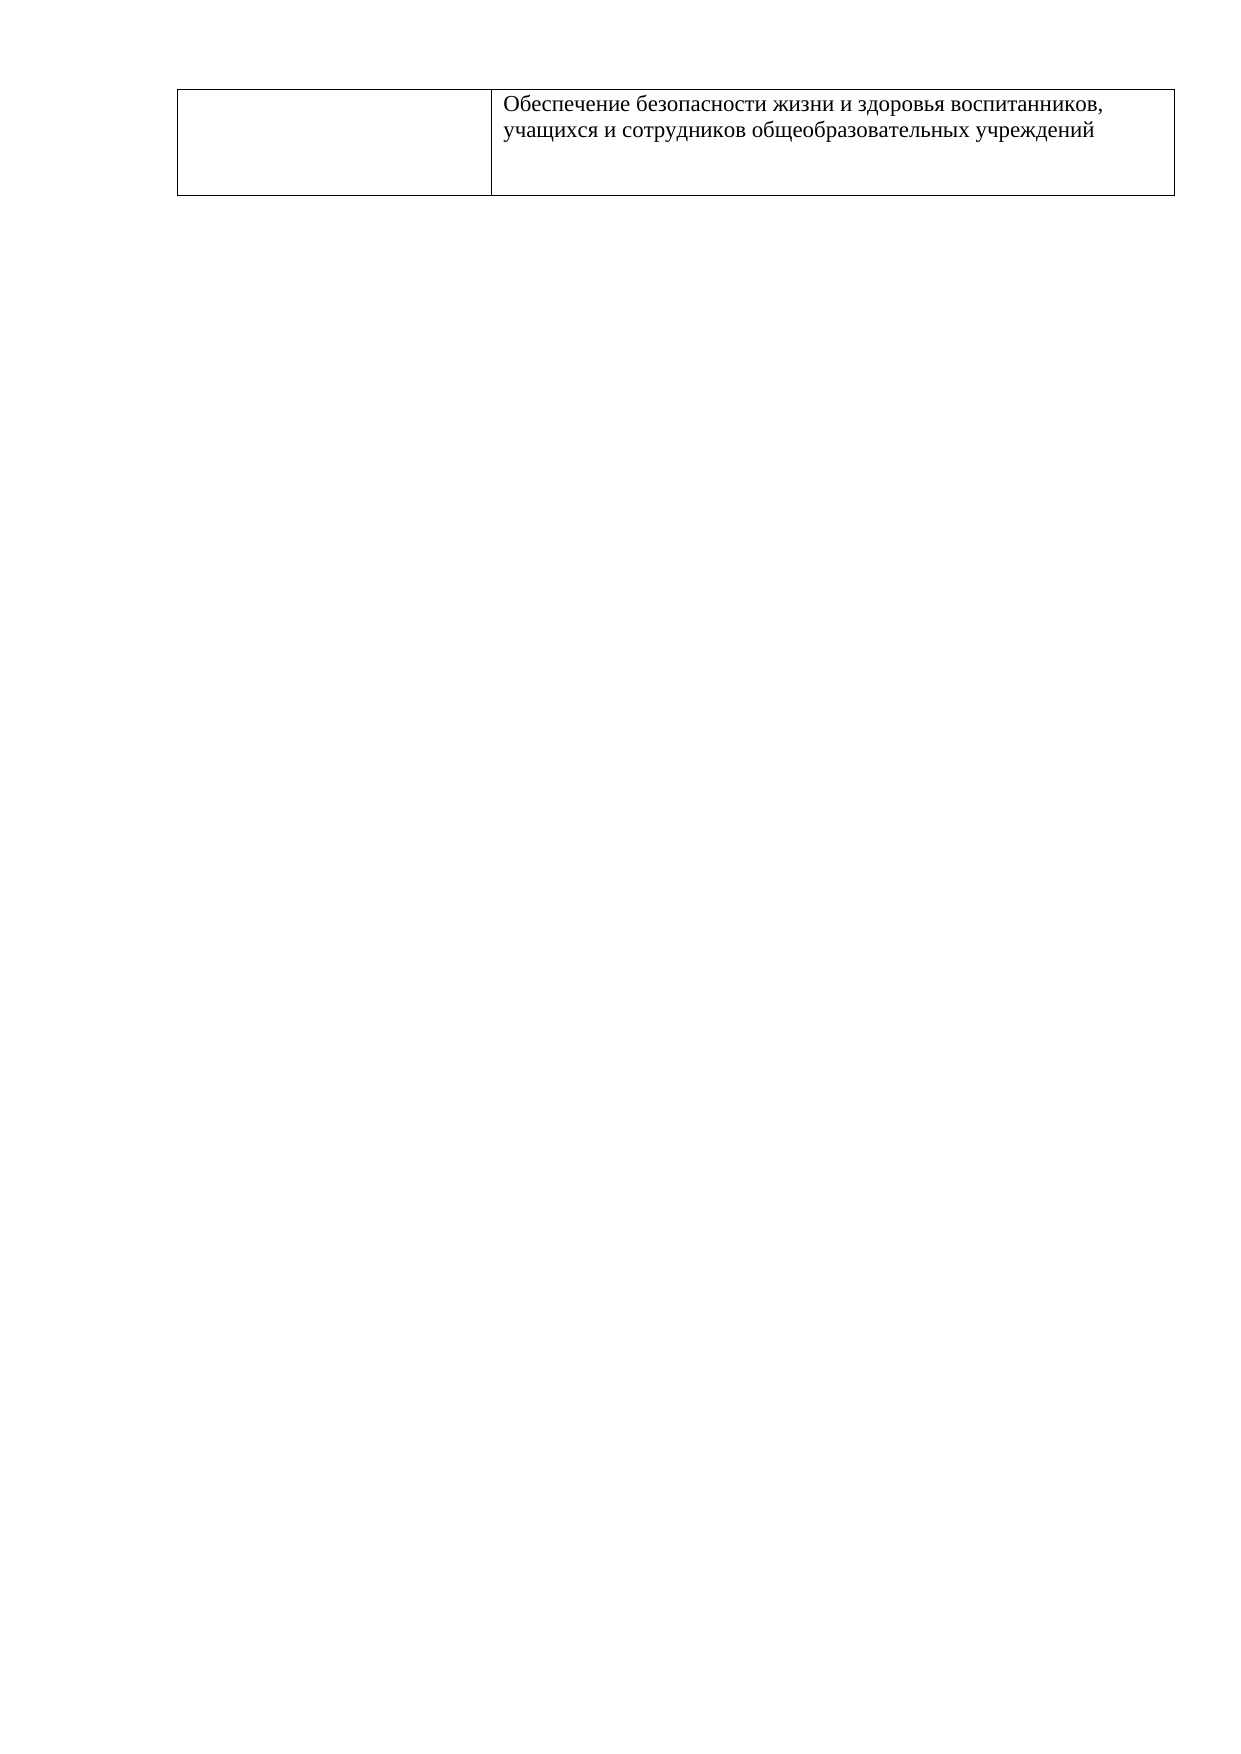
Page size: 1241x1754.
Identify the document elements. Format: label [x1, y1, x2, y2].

table_cell [178, 90, 491, 195]
table_cell [492, 90, 1174, 195]
